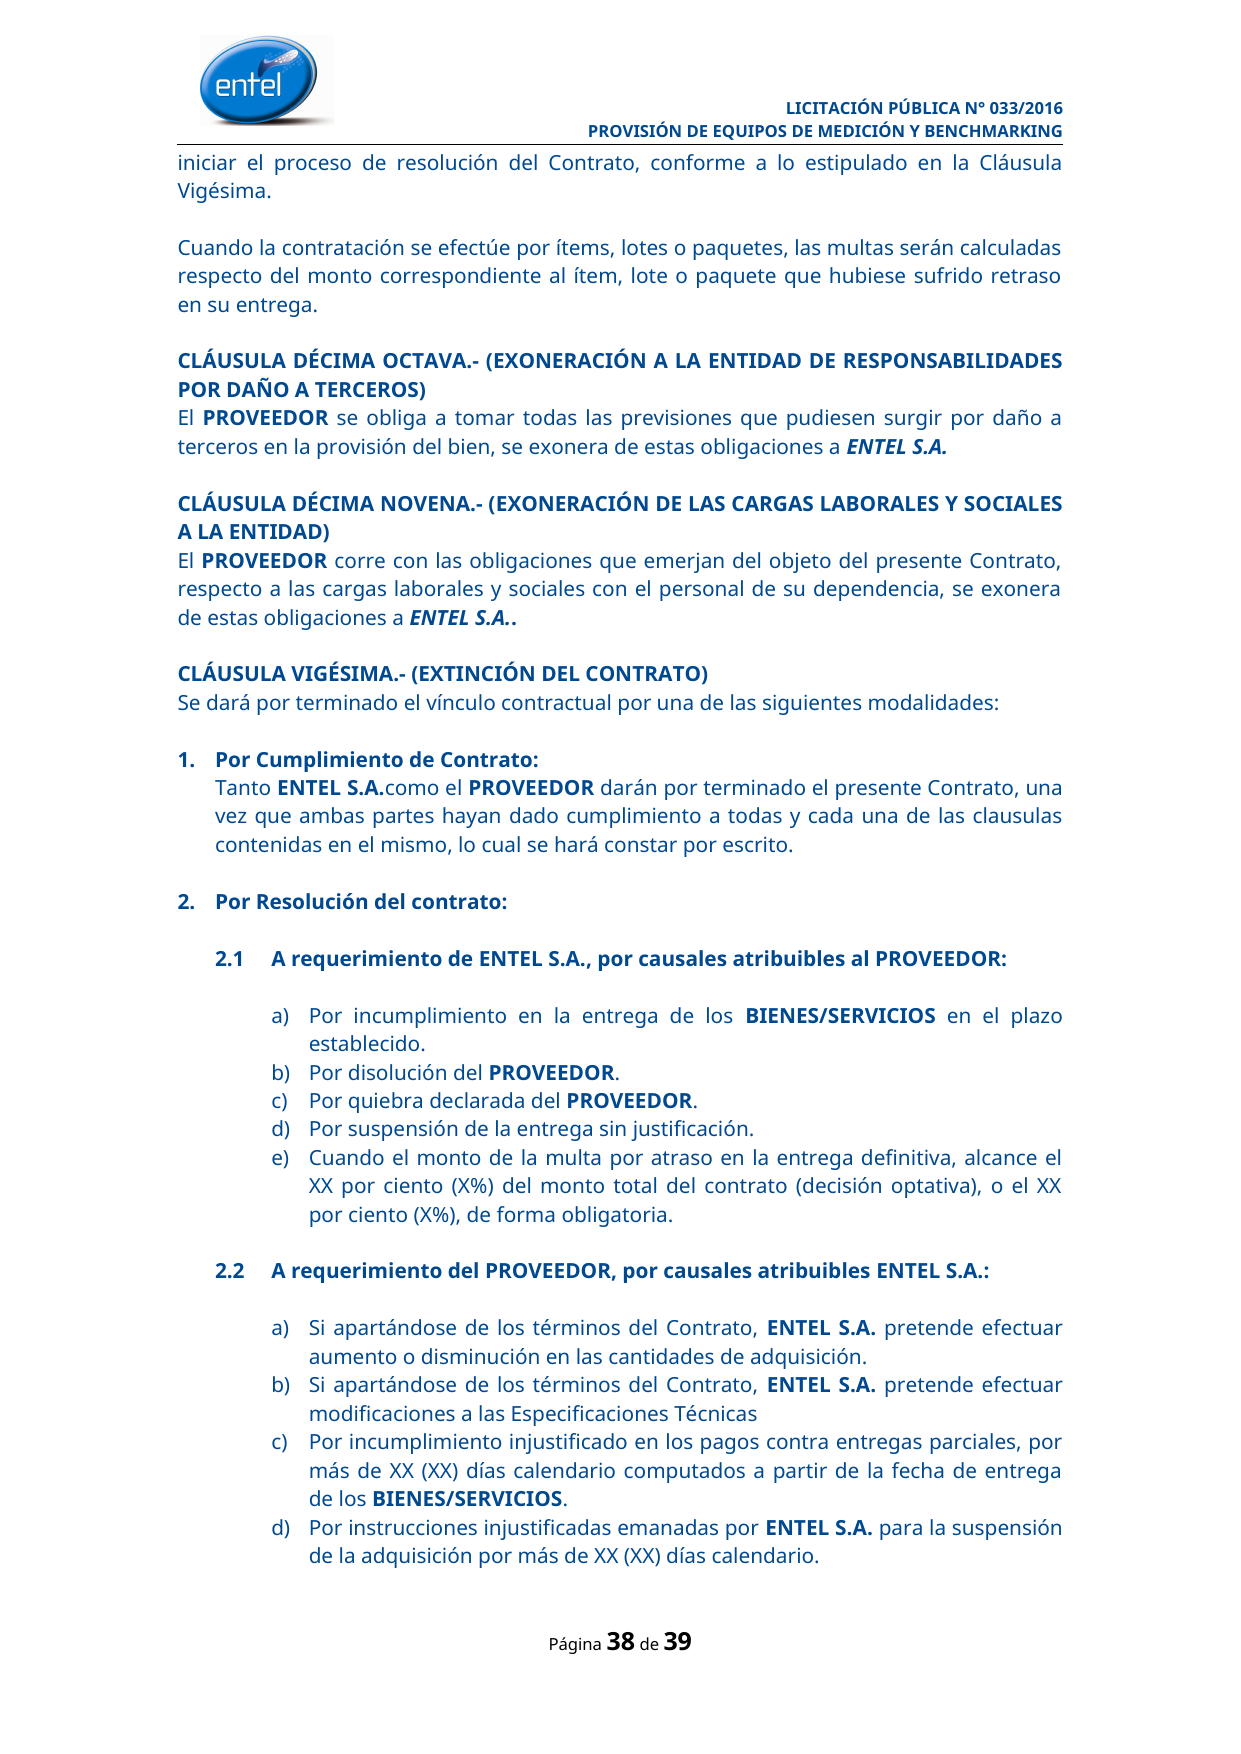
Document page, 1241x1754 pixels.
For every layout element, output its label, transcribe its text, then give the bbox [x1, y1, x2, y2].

text El PROVEEDOR corre con las obligaciones que emerjan del objeto del presente Contrato, respecto a las cargas laborales y sociales con el personal de su dependencia, se exonera de estas obligaciones a ENTEL S.A.. [177, 546, 1063, 631]
text Se dará por terminado el vínculo contractual por una de las siguientes modalidades: [177, 688, 1063, 716]
list Por Cumplimiento de Contrato: [177, 745, 1063, 773]
text CLÁUSULA DÉCIMA NOVENA.- (EXONERACIÓN DE LAS CARGAS LABORALES Y SOCIALES A LA ENTIDAD) [177, 489, 1063, 546]
list Por suspensión de la entrega sin justificación. [271, 1114, 1063, 1143]
list Por incumplimiento en la entrega de los BIENES/SERVICIOS en el plazo establecido. [271, 1001, 1063, 1058]
text El PROVEEDOR se obliga a tomar todas las previsiones que pudiesen surgir por daño a terceros en la provisión del bien, se exonera de estas obligaciones a ENTEL S.A. [177, 403, 1063, 460]
list Por instrucciones injustificadas emanadas por ENTEL S.A. para la suspensión de la adquisición por más de XX (XX) días calendario. [271, 1513, 1063, 1569]
text Cuando la contratación se efectúe por ítems, lotes o paquetes, las multas serán calculadas respecto del monto correspondiente al ítem, lote o paquete que hubiese sufrido retraso en su entrega. [177, 233, 1063, 318]
list A requerimiento del PROVEEDOR, por causales atribuibles ENTEL S.A.: [215, 1257, 1063, 1285]
list Si apartándose de los términos del Contrato, ENTEL S.A. pretende efectuar modificaciones a las Especificaciones Técnicas [271, 1370, 1063, 1427]
list Si apartándose de los términos del Contrato, ENTEL S.A. pretende efectuar aumento o disminución en las cantidades de adquisición. [271, 1313, 1063, 1370]
list Por Resolución del contrato: [177, 887, 1063, 915]
picture [199, 35, 335, 126]
list Por quiebra declarada del PROVEEDOR. [271, 1086, 1063, 1114]
text CLÁUSULA DÉCIMA OCTAVA.- (EXONERACIÓN A LA ENTIDAD DE RESPONSABILIDADES POR DAÑO A TERCEROS) [177, 347, 1063, 403]
text Tanto ENTEL S.A.como el PROVEEDOR darán por terminado el presente Contrato, una vez que ambas partes hayan dado cumplimiento a todas y cada una de las clausulas contenidas en el mismo, lo cual se hará constar por escrito. [215, 773, 1063, 858]
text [177, 148, 1063, 204]
list Cuando el monto de la multa por atraso en la entrega definitiva, alcance el XX por ciento (X%) del monto total del contrato (decisión optativa), o el XX por ciento (X%), de forma obligatoria. [271, 1143, 1063, 1228]
list A requerimiento de ENTEL S.A., por causales atribuibles al PROVEEDOR: [215, 944, 1063, 972]
list Por disolución del PROVEEDOR. [271, 1058, 1063, 1086]
list Por incumplimiento injustificado en los pagos contra entregas parciales, por más de XX (XX) días calendario computados a partir de la fecha de entrega de los BIENES/SERVICIOS. [271, 1427, 1063, 1513]
text CLÁUSULA VIGÉSIMA.- (EXTINCIÓN DEL CONTRATO) [177, 659, 1063, 688]
